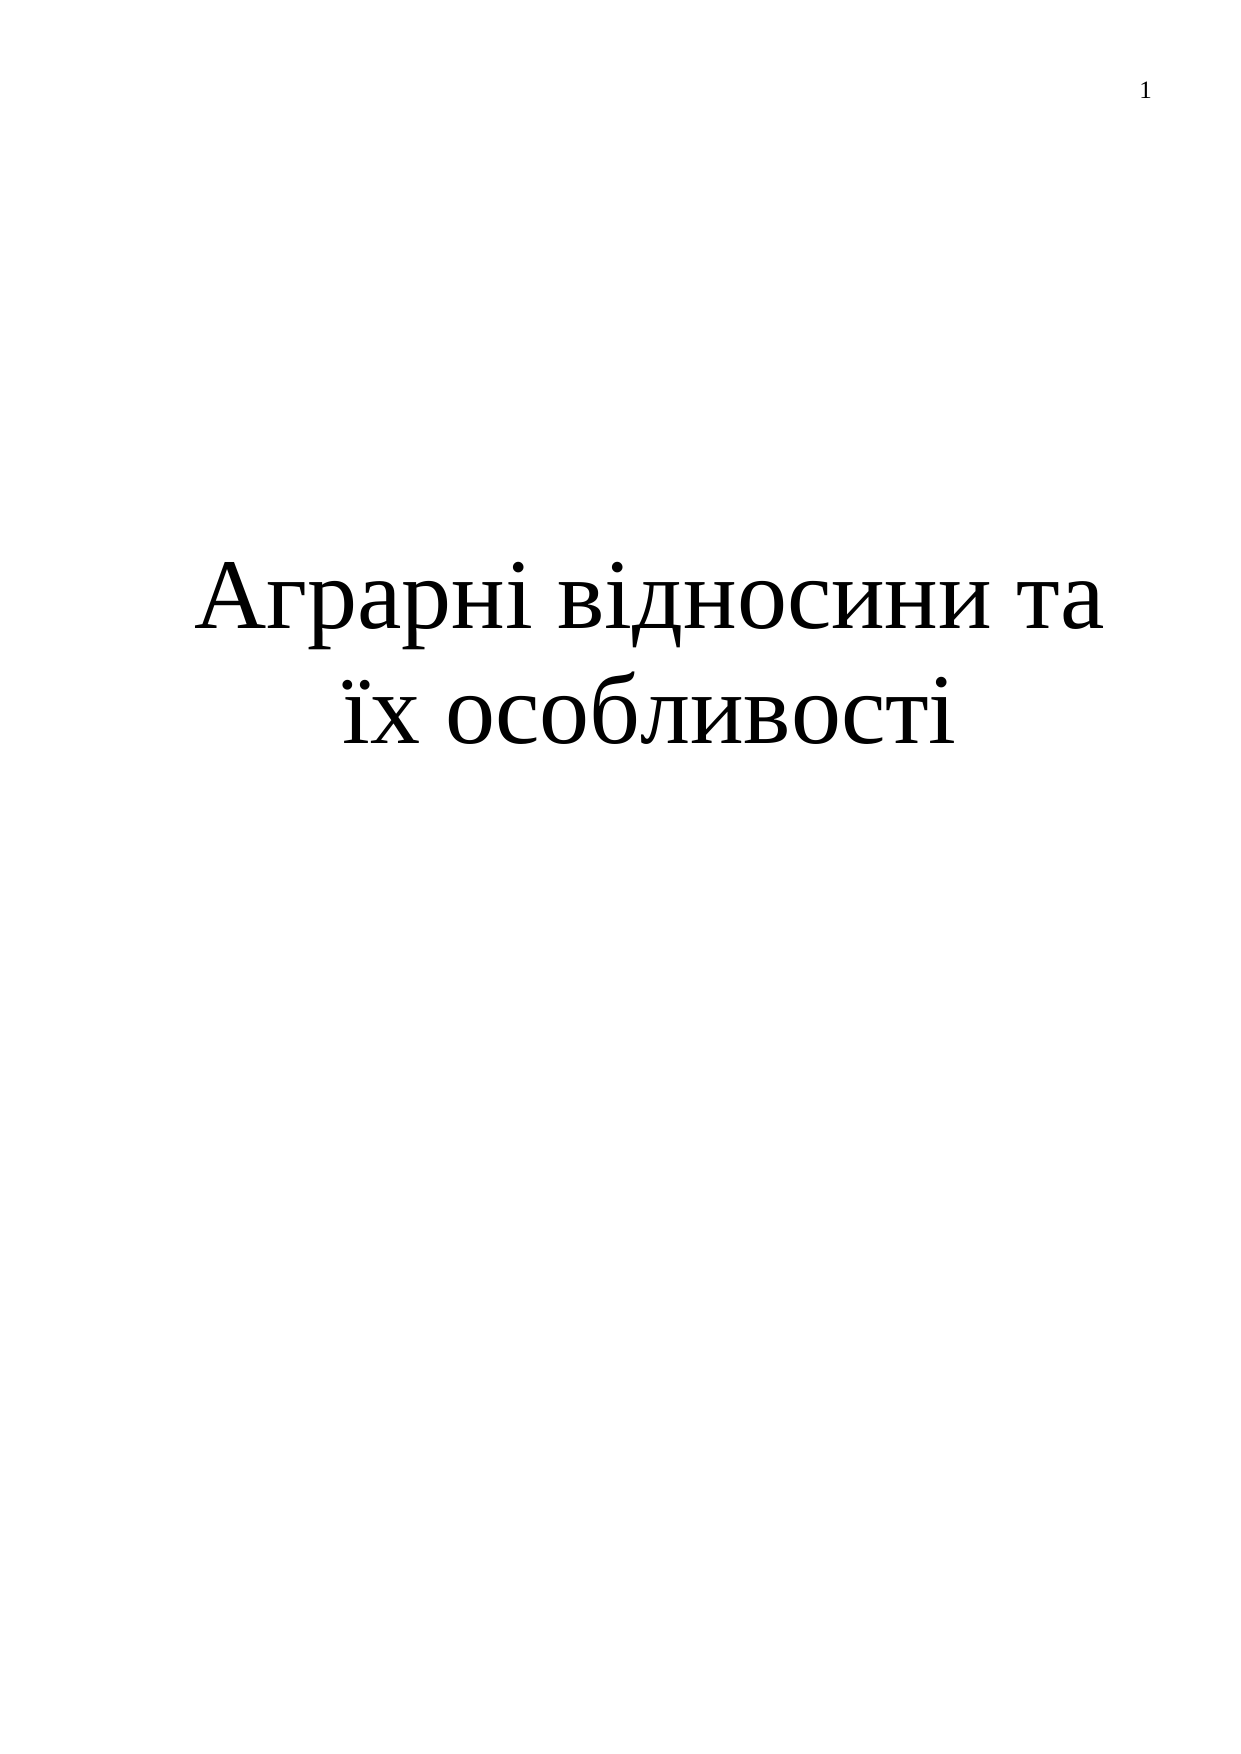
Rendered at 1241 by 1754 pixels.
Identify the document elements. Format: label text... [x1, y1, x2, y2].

text Аграрні відносини та їх особливості [148, 535, 1152, 765]
